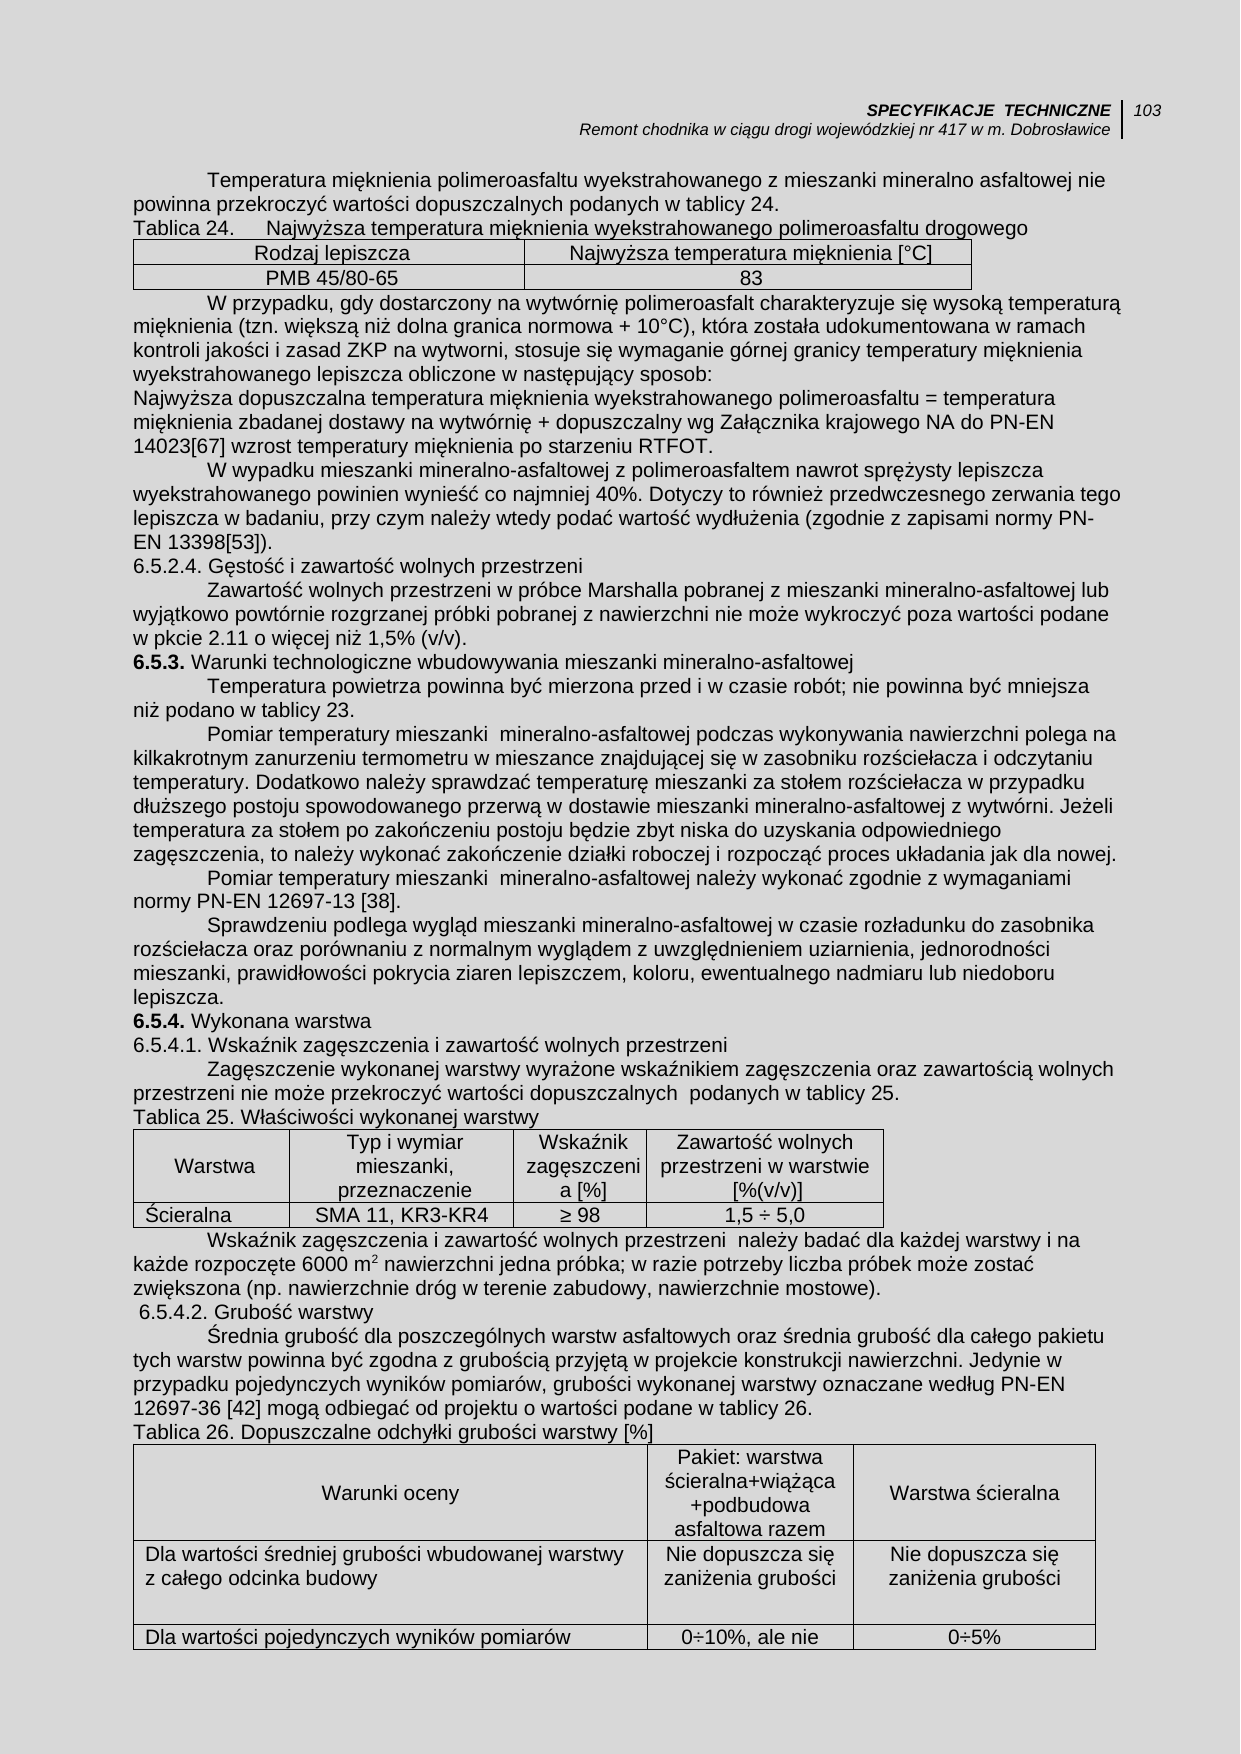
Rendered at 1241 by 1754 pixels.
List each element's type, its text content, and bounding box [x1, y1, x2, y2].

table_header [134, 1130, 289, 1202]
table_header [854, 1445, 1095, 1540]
text Tablica 24. Najwyższa temperatura mięknienia wyekstrahowanego polimeroasfaltu drogowego [133, 215, 1122, 239]
text Pomiar temperatury mieszanki mineralno-asfaltowej podczas wykonywania nawierzchni polega na kilkakrotnym zanurzeniu termometru w mieszance znajdującej się w zasobniku rozściełacza i odczytaniu temperatury. Dodatkowo należy sprawdzać temperaturę mieszanki za stołem rozściełacza w przypadku dłuższego postoju spowodowanego przerwą w dostawie mieszanki mineralno-asfaltowej z wytwórni. Jeżeli temperatura za stołem po zakończeniu postoju będzie zbyt niska do uzyskania odpowiedniego zagęszczenia, to należy wykonać zakończenie działki roboczej i rozpocząć proces układania jak dla nowej. [133, 722, 1122, 865]
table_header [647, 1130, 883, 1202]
text W wypadku mieszanki mineralno-asfaltowej z polimeroasfaltem nawrot sprężysty lepiszcza wyekstrahowanego powinien wynieść co najmniej 40%. Dotyczy to również przedwczesnego zerwania tego lepiszcza w badaniu, przy czym należy wtedy podać wartość wydłużenia (zgodnie z zapisami normy PN-EN 13398[53]). [133, 458, 1122, 554]
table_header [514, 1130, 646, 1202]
text W przypadku, gdy dostarczony na wytwórnię polimeroasfalt charakteryzuje się wysoką temperaturą mięknienia (tzn. większą niż dolna granica normowa + 10°C), która została udokumentowana w ramach kontroli jakości i zasad ZKP na wytworni, stosuje się wymaganie górnej granicy temperatury mięknienia wyekstrahowanego lepiszcza obliczone w następujący sposob: [133, 290, 1122, 386]
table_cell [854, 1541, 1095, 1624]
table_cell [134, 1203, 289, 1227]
text Sprawdzeniu podlega wygląd mieszanki mineralno-asfaltowej w czasie rozładunku do zasobnika rozściełacza oraz porównaniu z normalnym wyglądem z uwzględnieniem uziarnienia, jednorodności mieszanki, prawidłowości pokrycia ziaren lepiszczem, koloru, ewentualnego nadmiaru lub niedoboru lepiszcza. [133, 913, 1122, 1009]
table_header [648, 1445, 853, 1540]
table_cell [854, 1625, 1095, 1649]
text Tablica 25. Właściwości wykonanej warstwy [133, 1105, 1128, 1129]
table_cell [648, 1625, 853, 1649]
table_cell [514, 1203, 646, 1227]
text 6.5.2.4. Gęstość i zawartość wolnych przestrzeni [133, 554, 1128, 578]
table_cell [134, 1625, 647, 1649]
text Zawartość wolnych przestrzeni w próbce Marshalla pobranej z mieszanki mineralno-asfaltowej lub wyjątkowo powtórnie rozgrzanej próbki pobranej z nawierzchni nie może wykroczyć poza wartości podane w pkcie 2.11 o więcej niż 1,5% (v/v). [133, 578, 1128, 650]
text 6.5.3. Warunki technologiczne wbudowywania mieszanki mineralno-asfaltowej [133, 650, 1122, 674]
text Średnia grubość dla poszczególnych warstw asfaltowych oraz średnia grubość dla całego pakietu tych warstw powinna być zgodna z grubością przyjętą w projekcie konstrukcji nawierzchni. Jedynie w przypadku pojedynczych wyników pomiarów, grubości wykonanej warstwy oznaczane według PN-EN 12697-36 [42] mogą odbiegać od projektu o wartości podane w tablicy 26. [133, 1324, 1122, 1419]
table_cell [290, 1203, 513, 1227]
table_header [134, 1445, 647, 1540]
list Pomiar temperatury mieszanki mineralno-asfaltowej należy wykonać zgodnie z wymaganiami normy PN-EN 12697-13 [38]. [133, 865, 1122, 913]
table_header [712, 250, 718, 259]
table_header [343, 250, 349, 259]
text 6.5.4. Wykonana warstwa [133, 1009, 1122, 1033]
text 6.5.4.2. Grubość warstwy [133, 1300, 1128, 1324]
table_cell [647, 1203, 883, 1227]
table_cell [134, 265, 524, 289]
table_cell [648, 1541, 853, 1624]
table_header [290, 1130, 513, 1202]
text Najwyższa dopuszczalna temperatura mięknienia wyekstrahowanego polimeroasfaltu = temperatura mięknienia zbadanej dostawy na wytwórnię + dopuszczalny wg Załącznika krajowego NA do PN-EN 14023[67] wzrost temperatury mięknienia po starzeniu RTFOT. [133, 386, 1122, 458]
text Temperatura powietrza powinna być mierzona przed i w czasie robót; nie powinna być mniejsza niż podano w tablicy 23. [133, 674, 1122, 722]
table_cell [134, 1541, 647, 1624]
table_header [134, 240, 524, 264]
text Wskaźnik zagęszczenia i zawartość wolnych przestrzeni należy badać dla każdej warstwy i na każde rozpoczęte nawierzchni jedna próbka; w razie potrzeby liczba próbek może zostać zwiększona (np. nawierzchnie dróg w terenie zabudowy, nawierzchnie mostowe). [133, 1228, 1128, 1300]
text Tablica 26. Dopuszczalne odchyłki grubości warstwy [%] [133, 1419, 1122, 1443]
text 6.5.4.1. Wskaźnik zagęszczenia i zawartość wolnych przestrzeni [133, 1033, 1128, 1057]
text Zagęszczenie wykonanej warstwy wyrażone wskaźnikiem zagęszczenia oraz zawartością wolnych przestrzeni nie może przekroczyć wartości dopuszczalnych podanych w tablicy 25. [133, 1057, 1128, 1105]
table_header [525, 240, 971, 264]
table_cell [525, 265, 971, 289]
text Temperatura mięknienia polimeroasfaltu wyekstrahowanego z mieszanki mineralno asfaltowej nie powinna przekroczyć wartości dopuszczalnych podanych w tablicy 24. [133, 167, 1122, 215]
